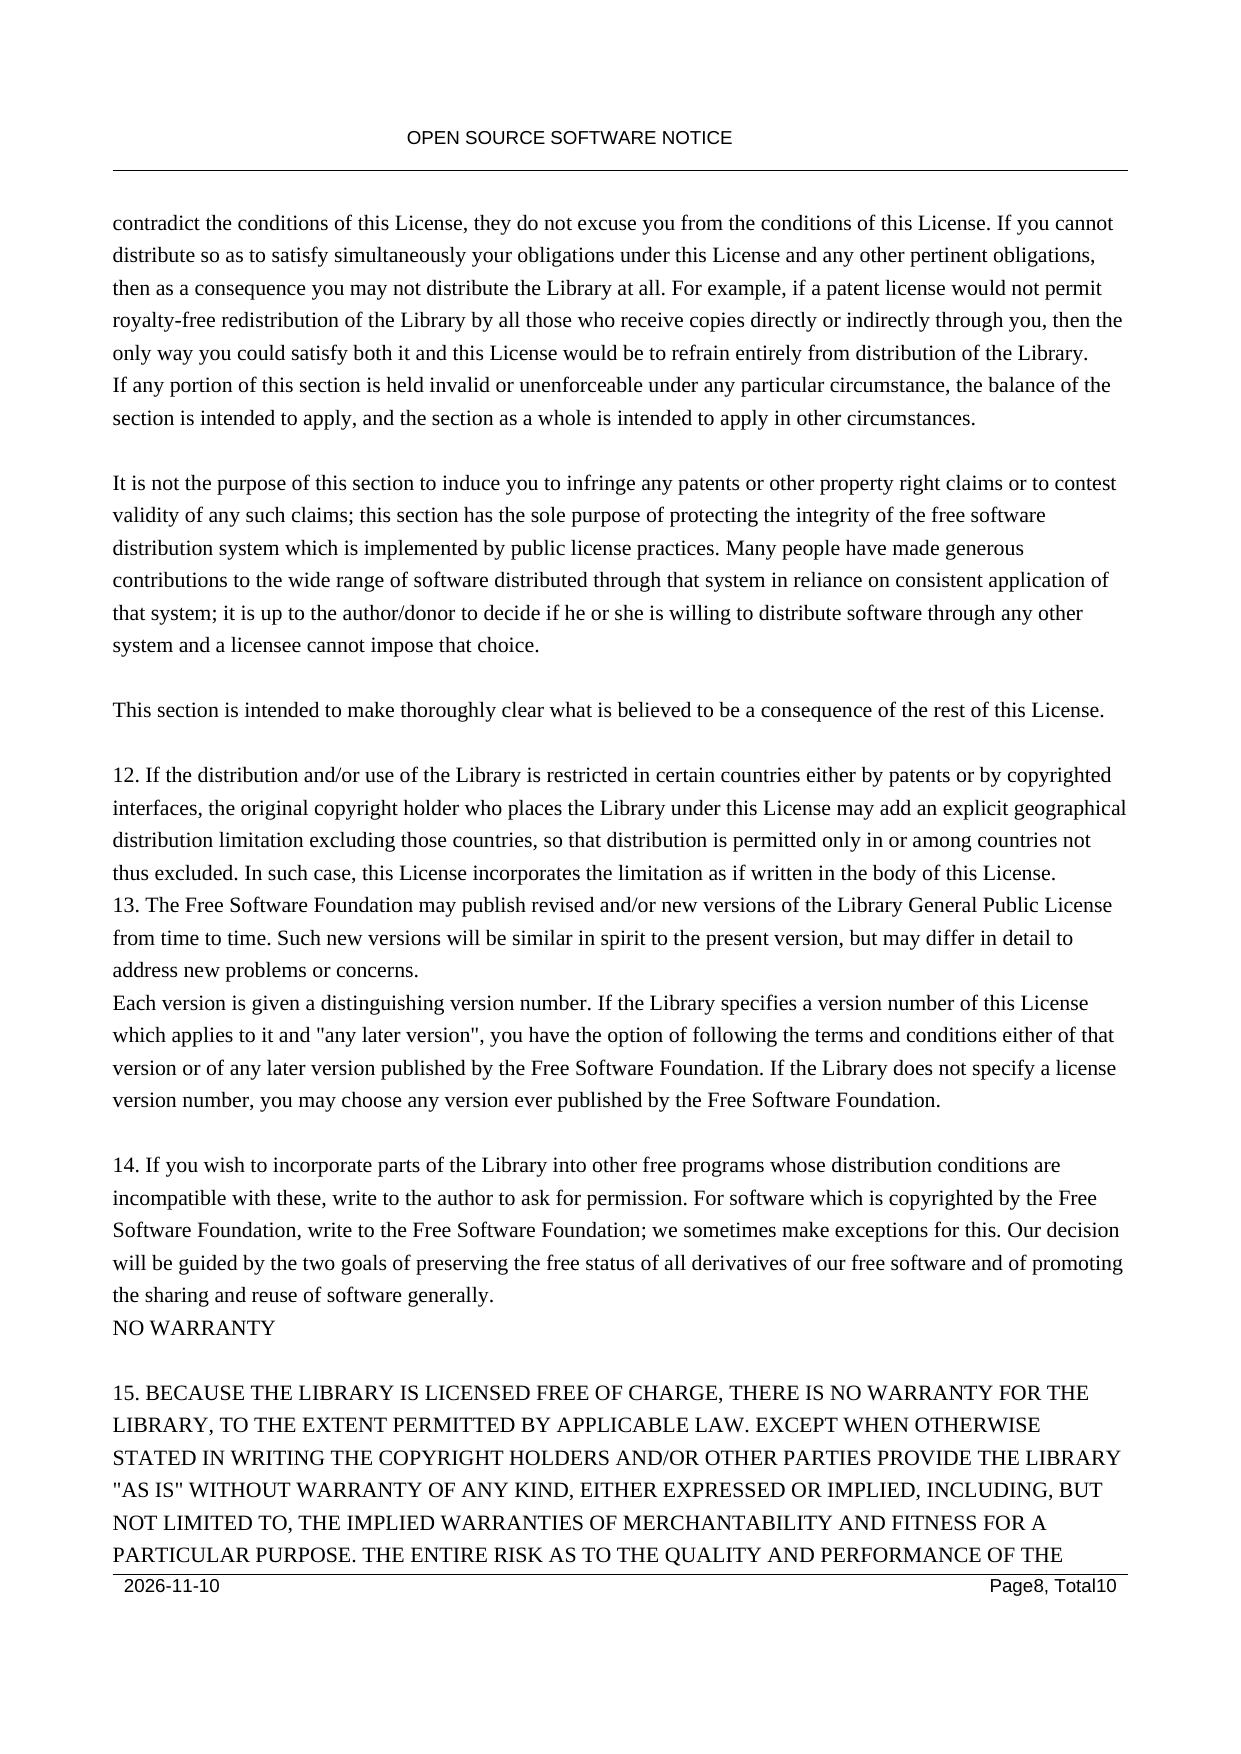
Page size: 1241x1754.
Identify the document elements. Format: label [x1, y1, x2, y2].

text [112, 206, 1128, 1571]
